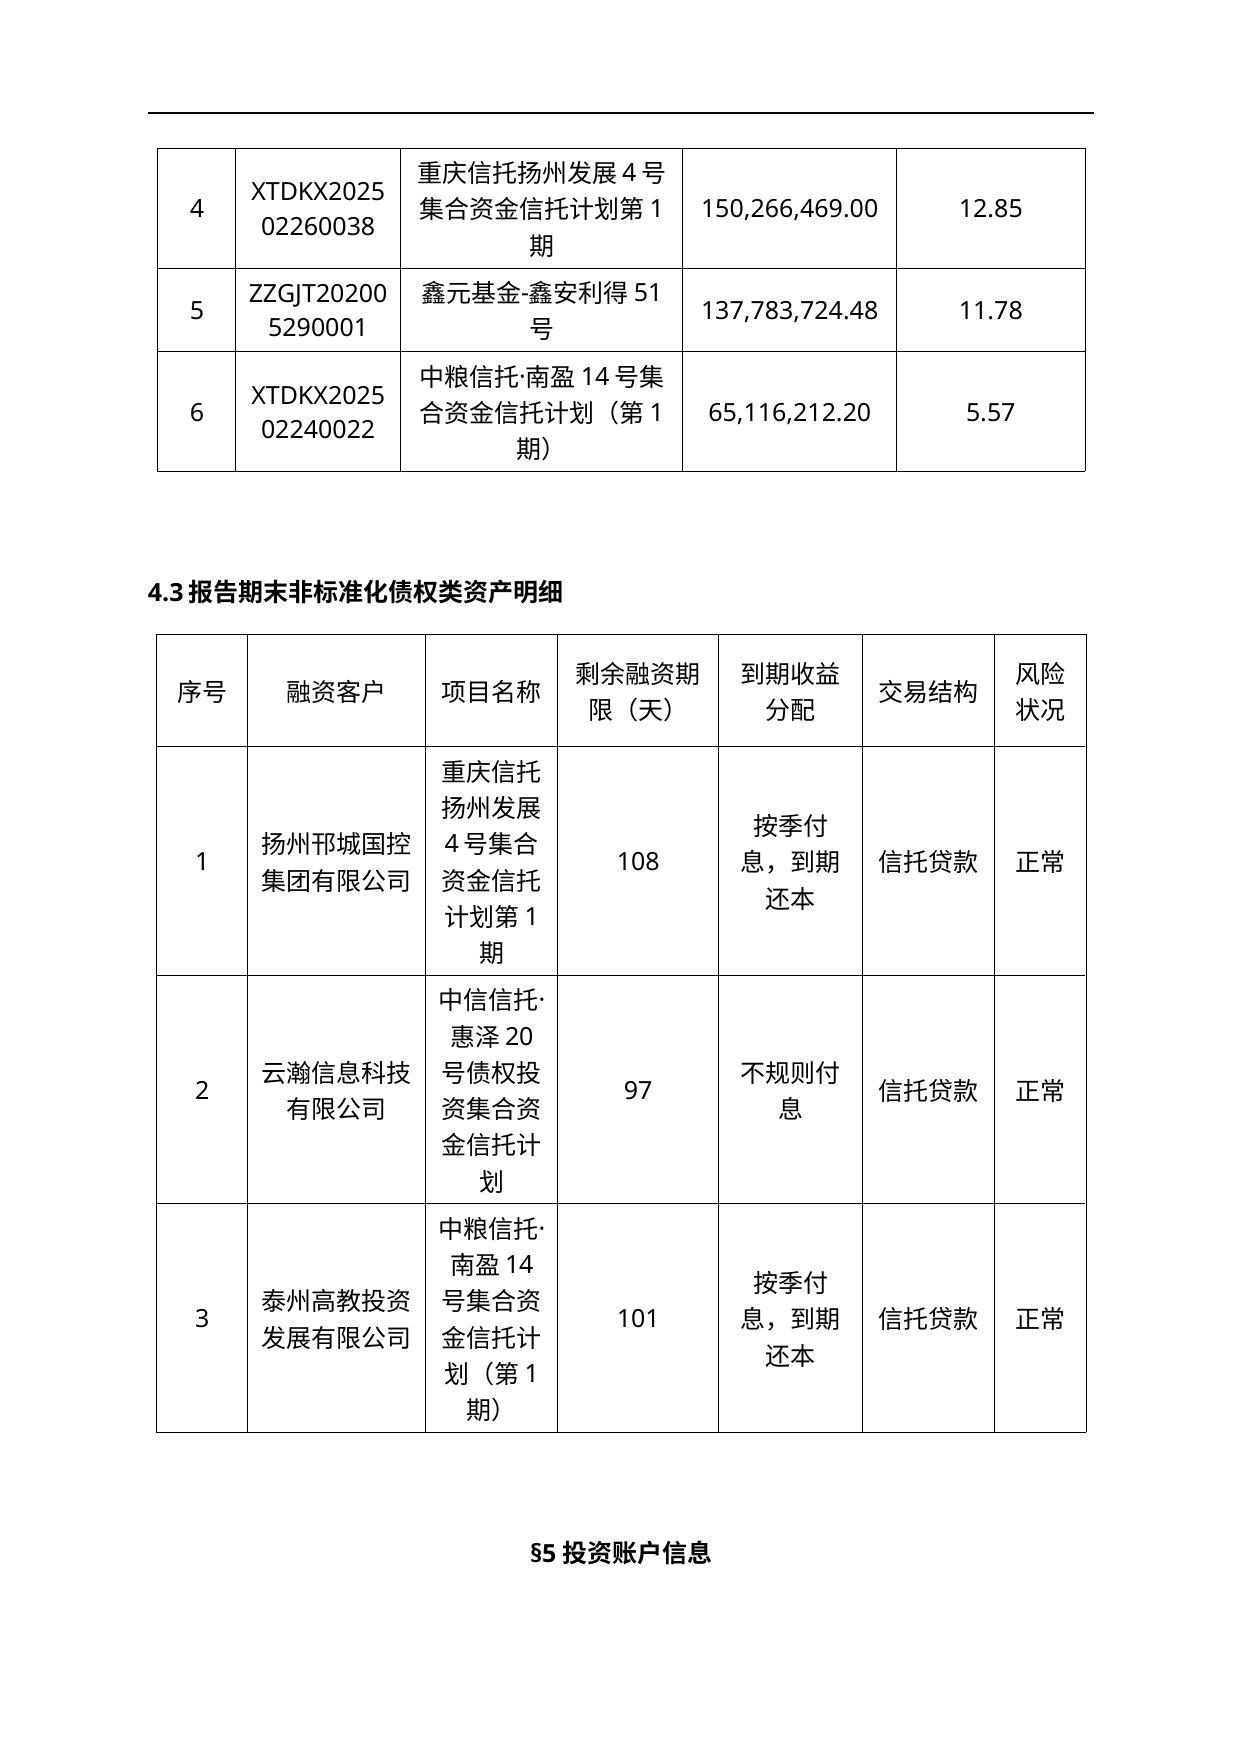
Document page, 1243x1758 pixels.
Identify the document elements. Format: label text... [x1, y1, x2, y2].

table_header 序号 [157, 635, 247, 746]
table_cell XTDKX202502240022 [236, 352, 400, 471]
table_header 交易结构 [863, 635, 994, 746]
table_header 融资客户 [248, 635, 425, 746]
table_cell 信托贷款 [863, 976, 994, 1203]
table_cell 2 [157, 976, 247, 1203]
table_cell 5.57 [897, 352, 1085, 471]
table_cell 信托贷款 [863, 1204, 994, 1432]
table_cell 12.85 [897, 149, 1085, 267]
table_cell 信托贷款 [863, 747, 994, 975]
table_cell 按季付息，到期还本 [719, 1204, 862, 1432]
table_header 项目名称 [426, 635, 557, 746]
table_cell 中信信托·惠泽20号债权投资集合资金信托计划 [426, 976, 557, 1203]
text §5 投资账户信息 [148, 1533, 1094, 1569]
table_cell 11.78 [897, 269, 1085, 351]
table_cell 不规则付息 [719, 976, 862, 1203]
text 4.3报告期末非标准化债权类资产明细 [148, 572, 1094, 608]
table_cell 重庆信托扬州发展4号集合资金信托计划第1期 [401, 149, 682, 267]
table_header 风险状况 [995, 635, 1086, 746]
table_cell 中粮信托·南盈14号集合资金信托计划（第1期） [401, 352, 682, 471]
table_cell 101 [558, 1204, 718, 1432]
table_cell 5 [158, 269, 235, 351]
table_cell 137,783,724.48 [683, 269, 896, 351]
table_cell 按季付息，到期还本 [719, 747, 862, 975]
table_cell 正常 [995, 746, 1086, 975]
table_cell 鑫元基金-鑫安利得51号 [401, 269, 682, 351]
table_cell 泰州高教投资发展有限公司 [248, 1204, 425, 1432]
table_cell 重庆信托扬州发展4号集合资金信托计划第1期 [426, 747, 557, 975]
table_cell 65,116,212.20 [683, 352, 896, 471]
table_cell XTDKX202502260038 [236, 149, 400, 267]
table_cell 3 [157, 1204, 247, 1432]
table_cell 扬州邗城国控集团有限公司 [248, 747, 425, 975]
table_cell 正常 [995, 975, 1086, 1203]
table_cell 108 [558, 747, 718, 975]
table_header 剩余融资期限（天） [558, 635, 718, 746]
table_header 到期收益分配 [719, 635, 862, 746]
table_cell ZZGJT202005290001 [236, 269, 400, 351]
table_cell 云瀚信息科技有限公司 [248, 976, 425, 1203]
table_cell 97 [558, 976, 718, 1203]
table_cell 中粮信托·南盈14号集合资金信托计划（第1期） [426, 1204, 557, 1432]
table_cell 1 [157, 747, 247, 975]
table_cell 150,266,469.00 [683, 149, 896, 267]
table_cell 正常 [995, 1203, 1086, 1432]
table_cell 4 [158, 149, 235, 267]
table_cell 6 [158, 352, 235, 471]
